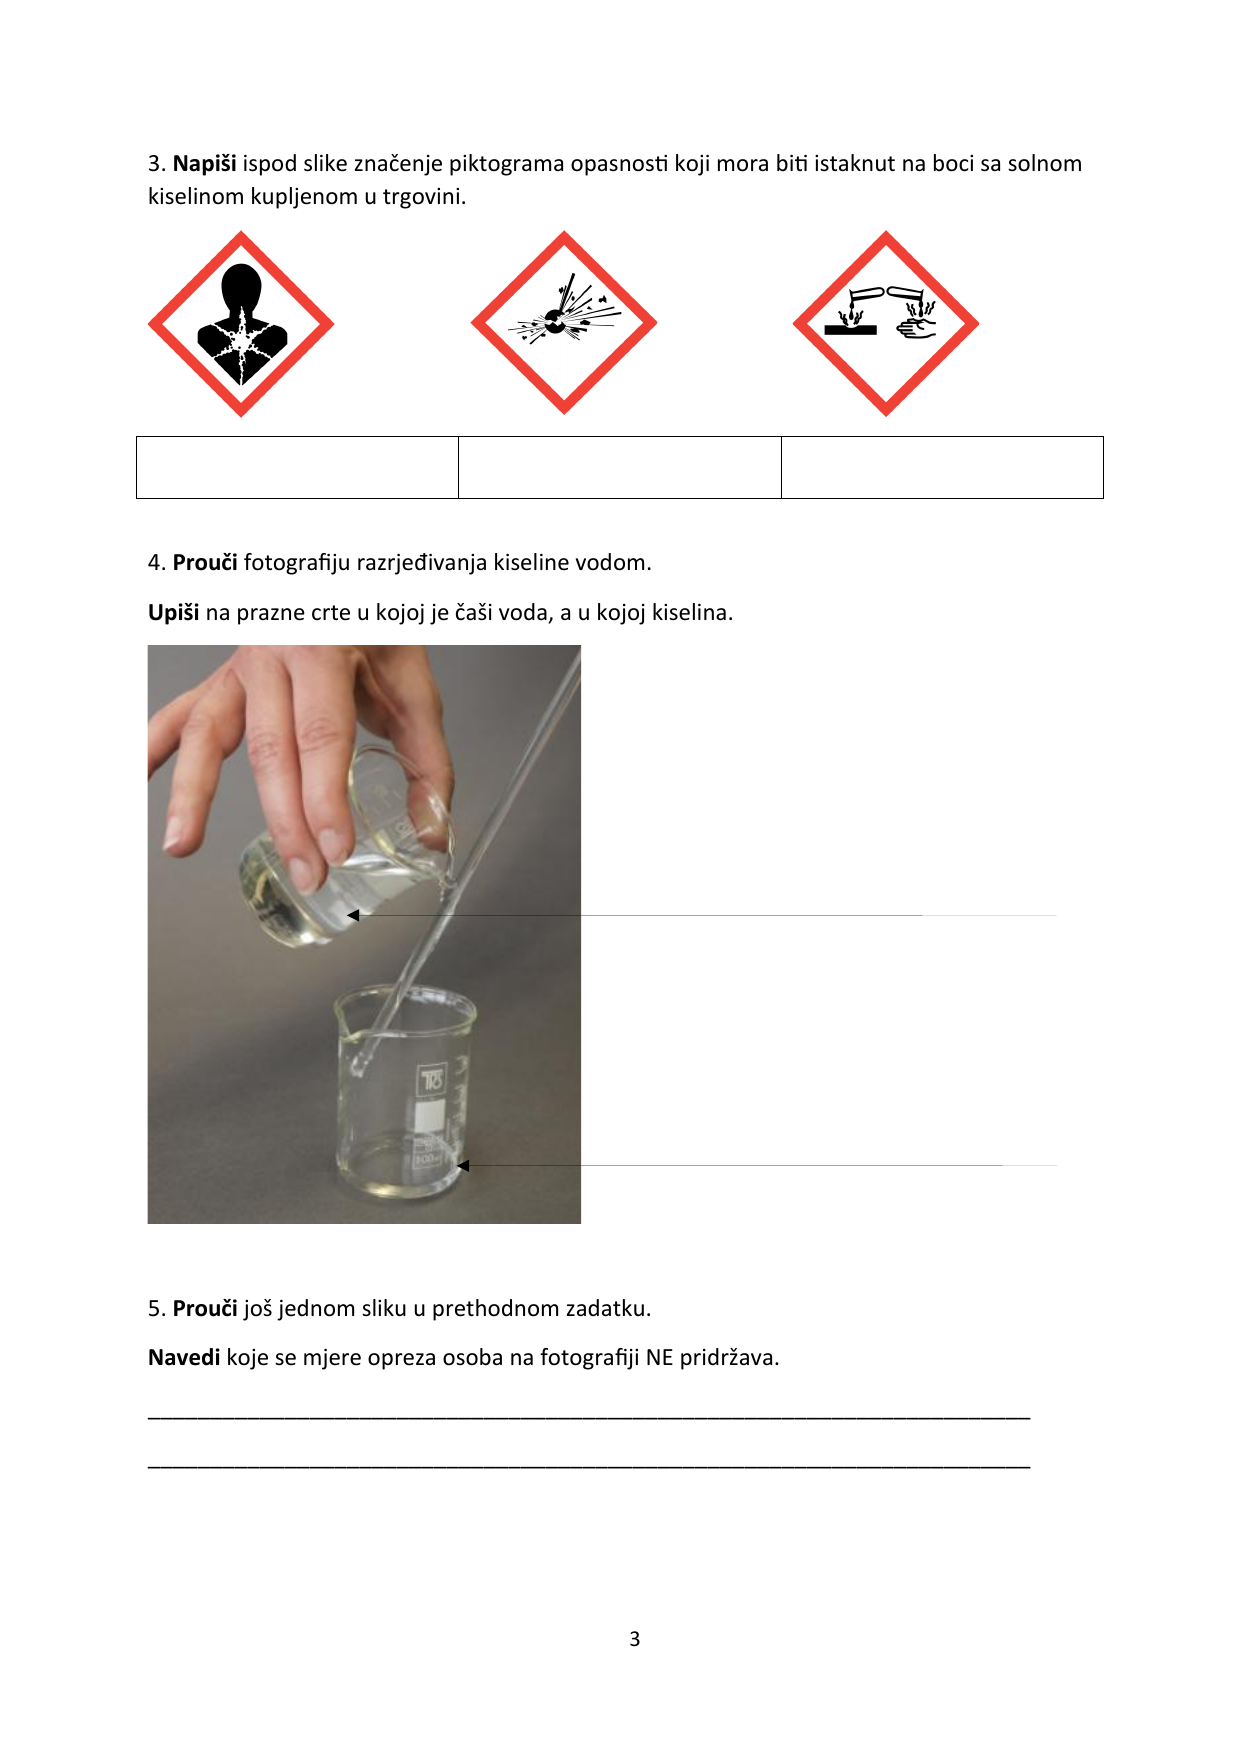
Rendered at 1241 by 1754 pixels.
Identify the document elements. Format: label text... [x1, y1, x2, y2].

text Upiši na prazne crte u kojoj je čaši voda, a u kojoj kiselina. [148, 596, 1093, 626]
table_cell [459, 437, 781, 498]
table_cell [782, 437, 1103, 498]
table_header [136, 230, 459, 436]
text _______________________________________________________________________ [148, 1441, 1093, 1471]
text _______________________________________________________________________ [148, 1391, 1093, 1421]
table_cell [137, 437, 458, 498]
picture [792, 230, 979, 417]
picture [470, 230, 658, 415]
picture [147, 645, 582, 1224]
text 3. Napiši ispod slike značenje piktograma opasnosti koji mora biti istaknut na boci sa solnom kiselinom kupljenom u trgovini. [148, 148, 1093, 211]
picture [147, 230, 335, 418]
text 5. Prouči još jednom sliku u prethodnom zadatku. [148, 1292, 1093, 1322]
text Navedi koje se mjere opreza osoba na fotografiji NE pridržava. [148, 1341, 1093, 1372]
text 4. Prouči fotografiju razrjeđivanja kiseline vodom. [148, 546, 1093, 577]
table_header [781, 230, 1104, 436]
table_header [459, 230, 781, 436]
